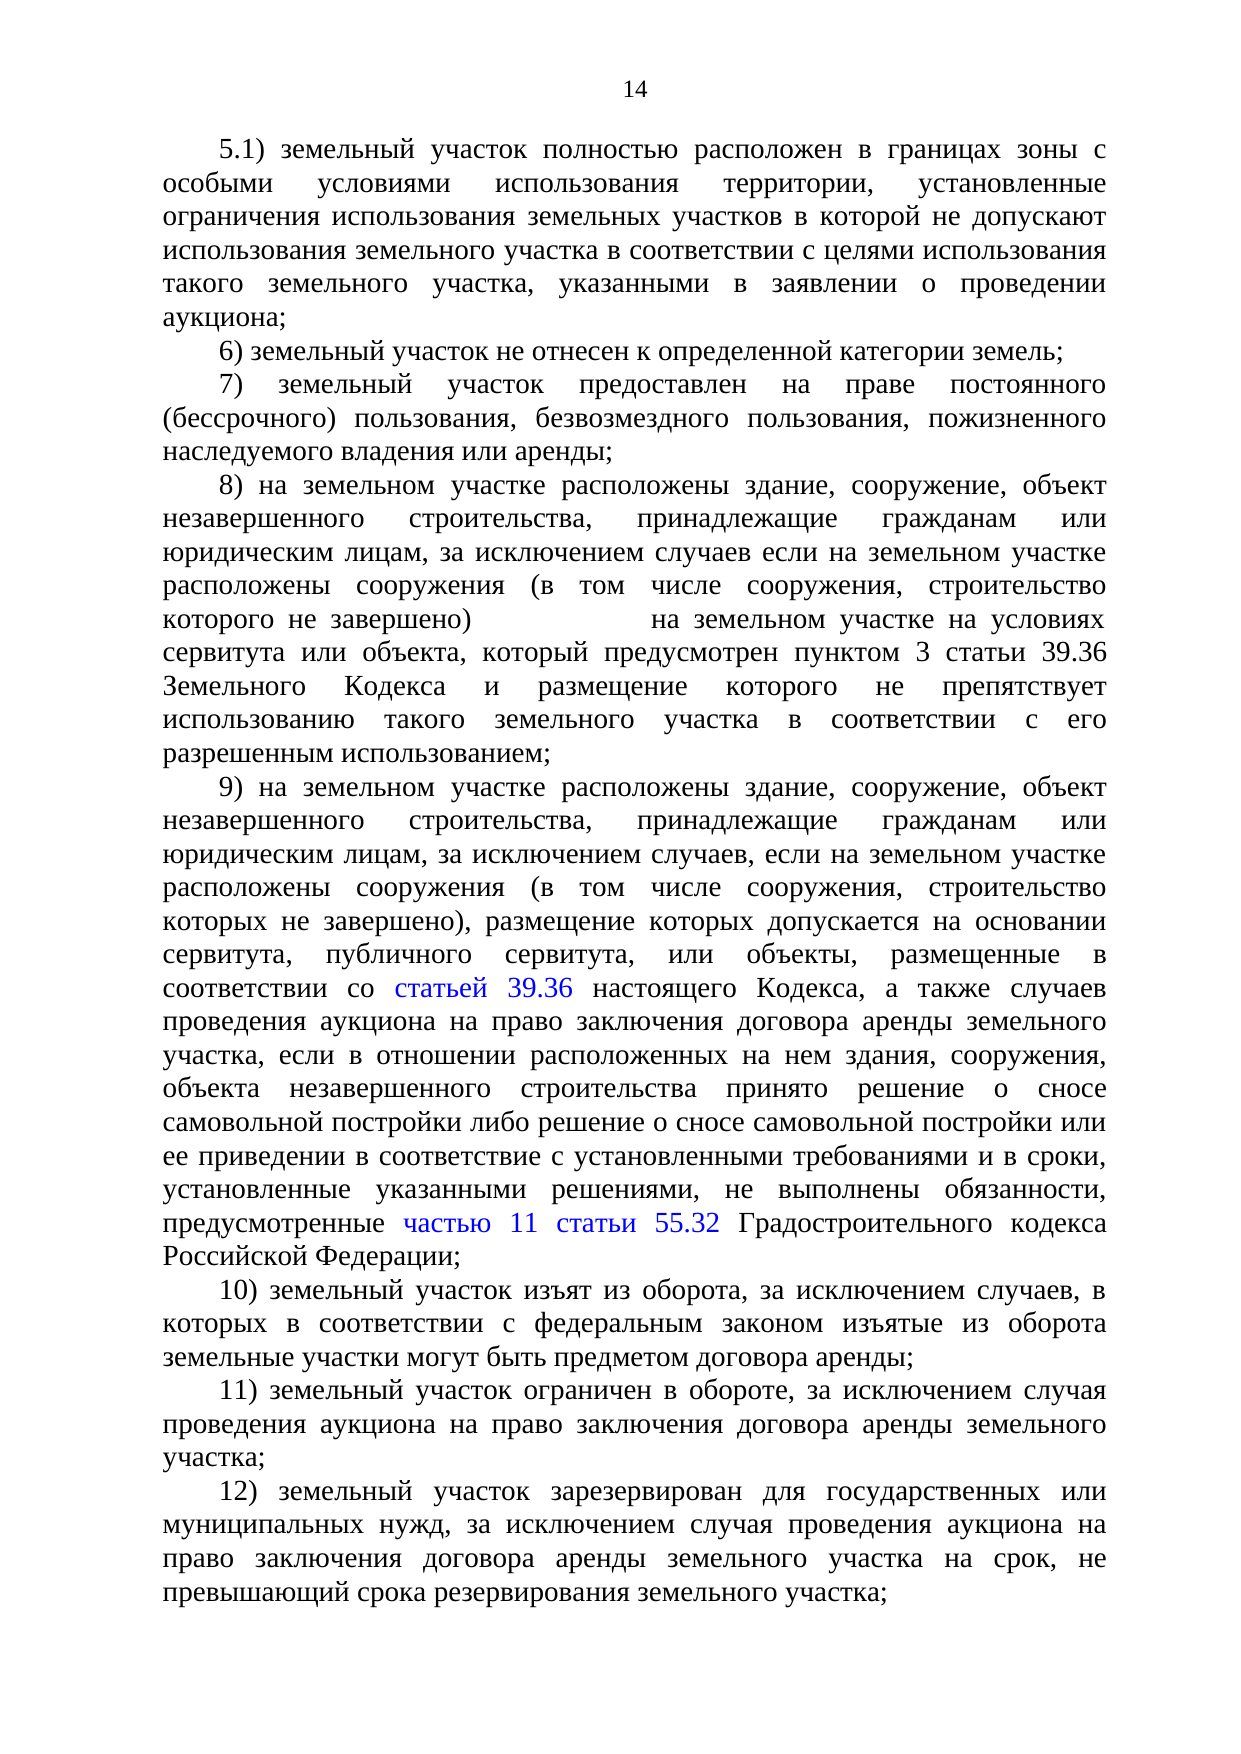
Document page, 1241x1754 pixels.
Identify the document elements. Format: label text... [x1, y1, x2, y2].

text 7) земельный участок предоставлен на праве постоянного (бессрочного) пользования, безвозмездного пользования, пожизненного наследуемого владения или аренды; [162, 366, 1107, 467]
text 8) на земельном участке расположены здание, сооружение, объект незавершенного строительства, принадлежащие гражданам или юридическим лицам, за исключением случаев если на земельном участке расположены сооружения (в том числе сооружения, строительство которого не завершено) на земельном участке на условиях сервитута или объекта, который предусмотрен пунктом 3 статьи 39.36 Земельного Кодекса и размещение которого не препятствует использованию такого земельного участка в соответствии с его разрешенным использованием; [162, 467, 1107, 769]
text 10) земельный участок изъят из оборота, за исключением случаев, в которых в соответствии с федеральным законом изъятые из оборота земельные участки могут быть предметом договора аренды; [162, 1272, 1107, 1372]
text 11) земельный участок ограничен в обороте, за исключением случая проведения аукциона на право заключения договора аренды земельного участка; [162, 1372, 1107, 1473]
text 12) земельный участок зарезервирован для государственных или муниципальных нужд, за исключением случая проведения аукциона на право заключения договора аренды земельного участка на срок, не превышающий срока резервирования земельного участка; [162, 1473, 1107, 1607]
text 5.1) земельный участок полностью расположен в границах зоны с особыми условиями использования территории, установленные ограничения использования земельных участков в которой не допускают использования земельного участка в соответствии с целями использования такого земельного участка, указанными в заявлении о проведении аукциона; [162, 131, 1107, 333]
text 6) земельный участок не отнесен к определенной категории земель; [162, 333, 1107, 366]
text 9) на земельном участке расположены здание, сооружение, объект незавершенного строительства, принадлежащие гражданам или юридическим лицам, за исключением случаев, если на земельном участке расположены сооружения (в том числе сооружения, строительство которых не завершено), размещение которых допускается на основании сервитута, публичного сервитута, или объекты, размещенные в соответствии со статьей 39.36 настоящего Кодекса, а также случаев проведения аукциона на право заключения договора аренды земельного участка, если в отношении расположенных на нем здания, сооружения, объекта незавершенного строительства принято решение о сносе самовольной постройки либо решение о сносе самовольной постройки или ее приведении в соответствие с установленными требованиями и в сроки, установленные указанными решениями, не выполнены обязанности, предусмотренные частью 11 статьи 55.32 Градостроительного кодекса Российской Федерации; [162, 769, 1107, 1272]
